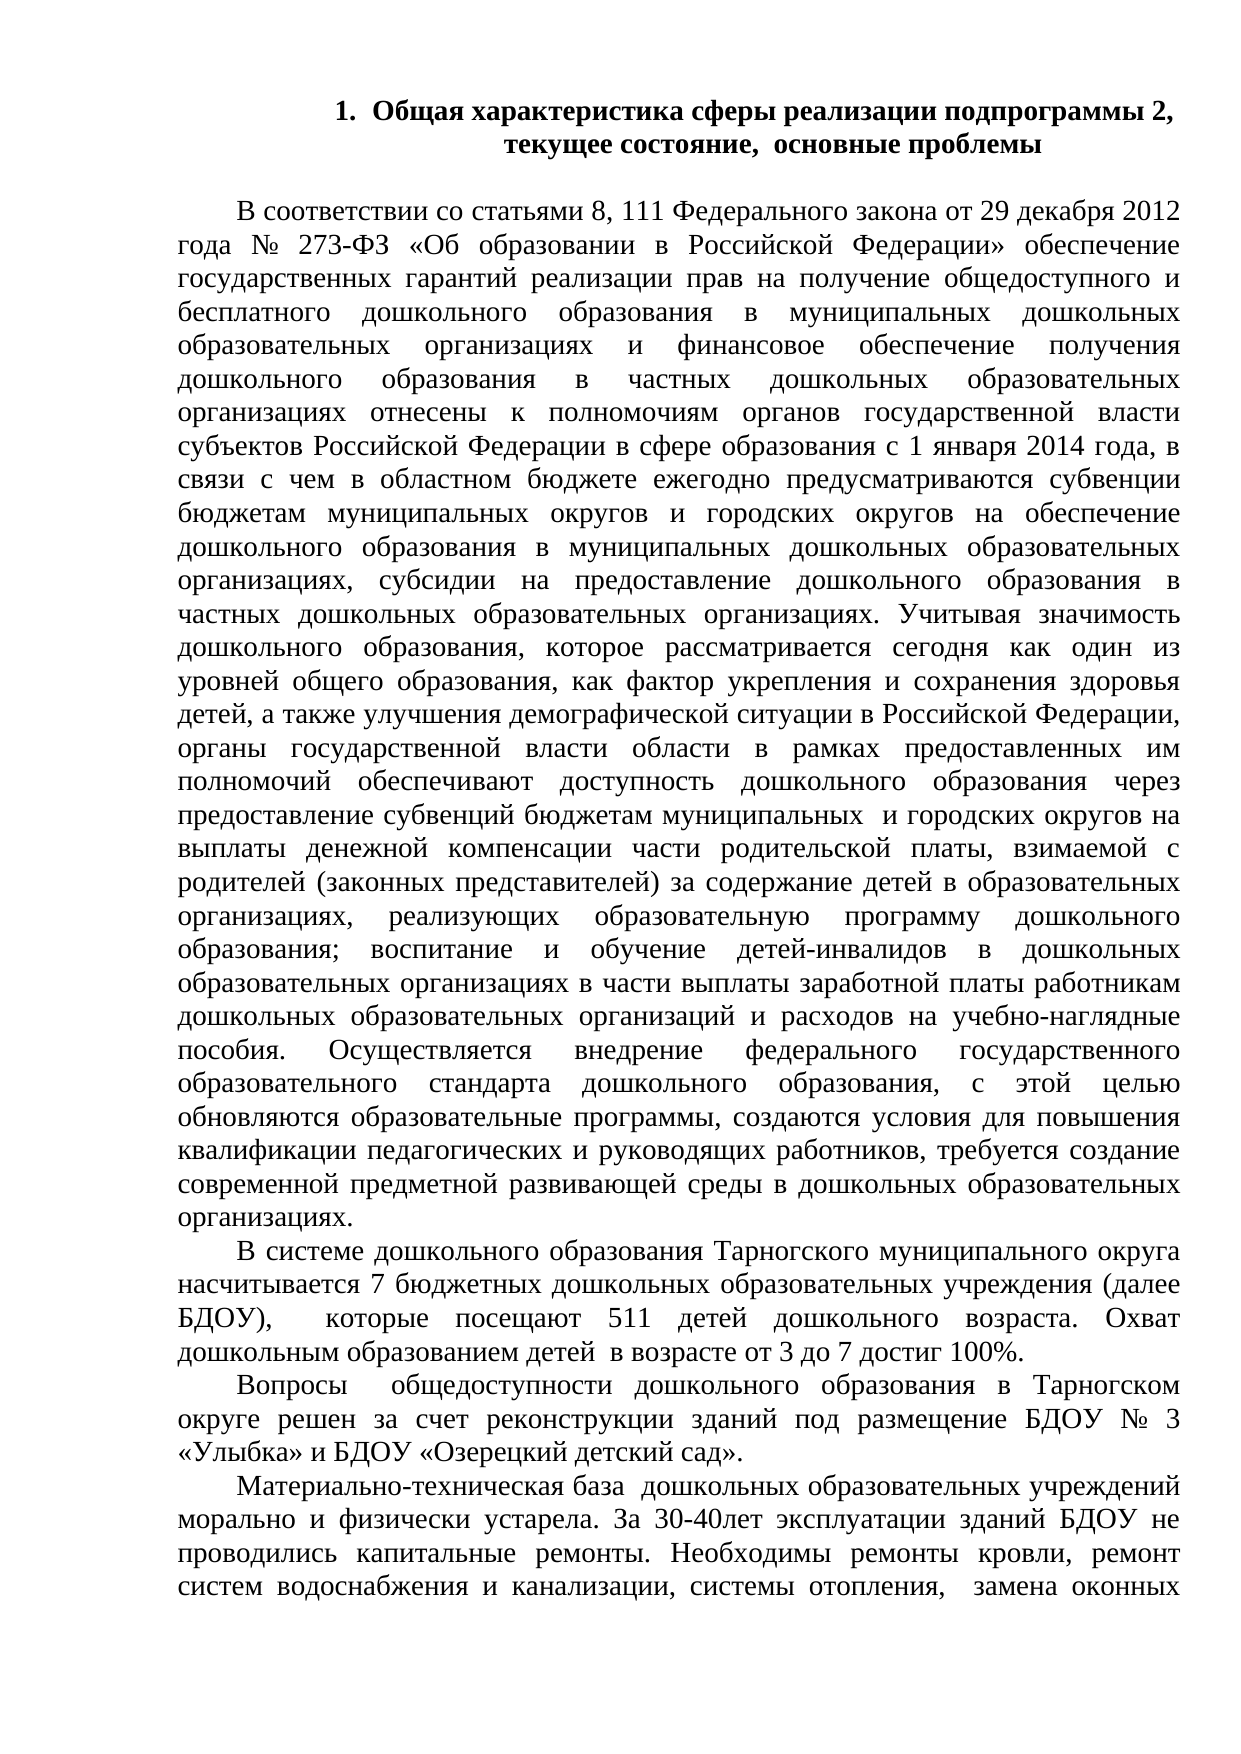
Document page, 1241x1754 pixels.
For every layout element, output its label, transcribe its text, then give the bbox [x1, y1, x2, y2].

list Общая характеристика сферы реализации подпрограммы 2, текущее состояние, основные проблемы [327, 93, 1181, 160]
text В соответствии со статьями 8, 111 Федерального закона от 29 декабря 2012 года № 273-ФЗ «Об образовании в Российской Федерации» обеспечение государственных гарантий реализации прав на получение общедоступного и бесплатного дошкольного образования в муниципальных дошкольных образовательных организациях и финансовое обеспечение получения дошкольного образования в частных дошкольных образовательных организациях отнесены к полномочиям органов государственной власти субъектов Российской Федерации в сфере образования с 1 января 2014 года, в связи с чем в областном бюджете ежегодно предусматриваются субвенции бюджетам муниципальных округов и городских округов на обеспечение дошкольного образования в муниципальных дошкольных образовательных организациях, субсидии на предоставление дошкольного образования в частных дошкольных образовательных организациях. Учитывая значимость дошкольного образования, которое рассматривается сегодня как один из уровней общего образования, как фактор укрепления и сохранения здоровья детей, а также улучшения демографической ситуации в Российской Федерации, органы государственной власти области в рамках предоставленных им полномочий обеспечивают доступность дошкольного образования через предоставление субвенций бюджетам муниципальных и городских округов на выплаты денежной компенсации части родительской платы, взимаемой с родителей (законных представителей) за содержание детей в образовательных организациях, реализующих образовательную программу дошкольного образования; воспитание и обучение детей-инвалидов в дошкольных образовательных организациях в части выплаты заработной платы работникам дошкольных образовательных организаций и расходов на учебно-наглядные пособия. Осуществляется внедрение федерального государственного образовательного стандарта дошкольного образования, с этой целью обновляются образовательные программы, создаются условия для повышения квалификации педагогических и руководящих работников, требуется создание современной предметной развивающей среды в дошкольных образовательных организациях. [177, 193, 1181, 1233]
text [177, 1468, 1181, 1602]
text Вопросы общедоступности дошкольного образования в Тарногском округе решен за счет реконструкции зданий под размещение БДОУ № 3 «Улыбка» и БДОУ «Озерецкий детский сад». [177, 1367, 1181, 1468]
text В системе дошкольного образования Тарногского муниципального округа насчитывается 7 бюджетных дошкольных образовательных учреждения (далее БДОУ), которые посещают 511 детей дошкольного возраста. Охват дошкольным образованием детей в возрасте от 3 до 7 достиг 100%. [177, 1233, 1181, 1367]
